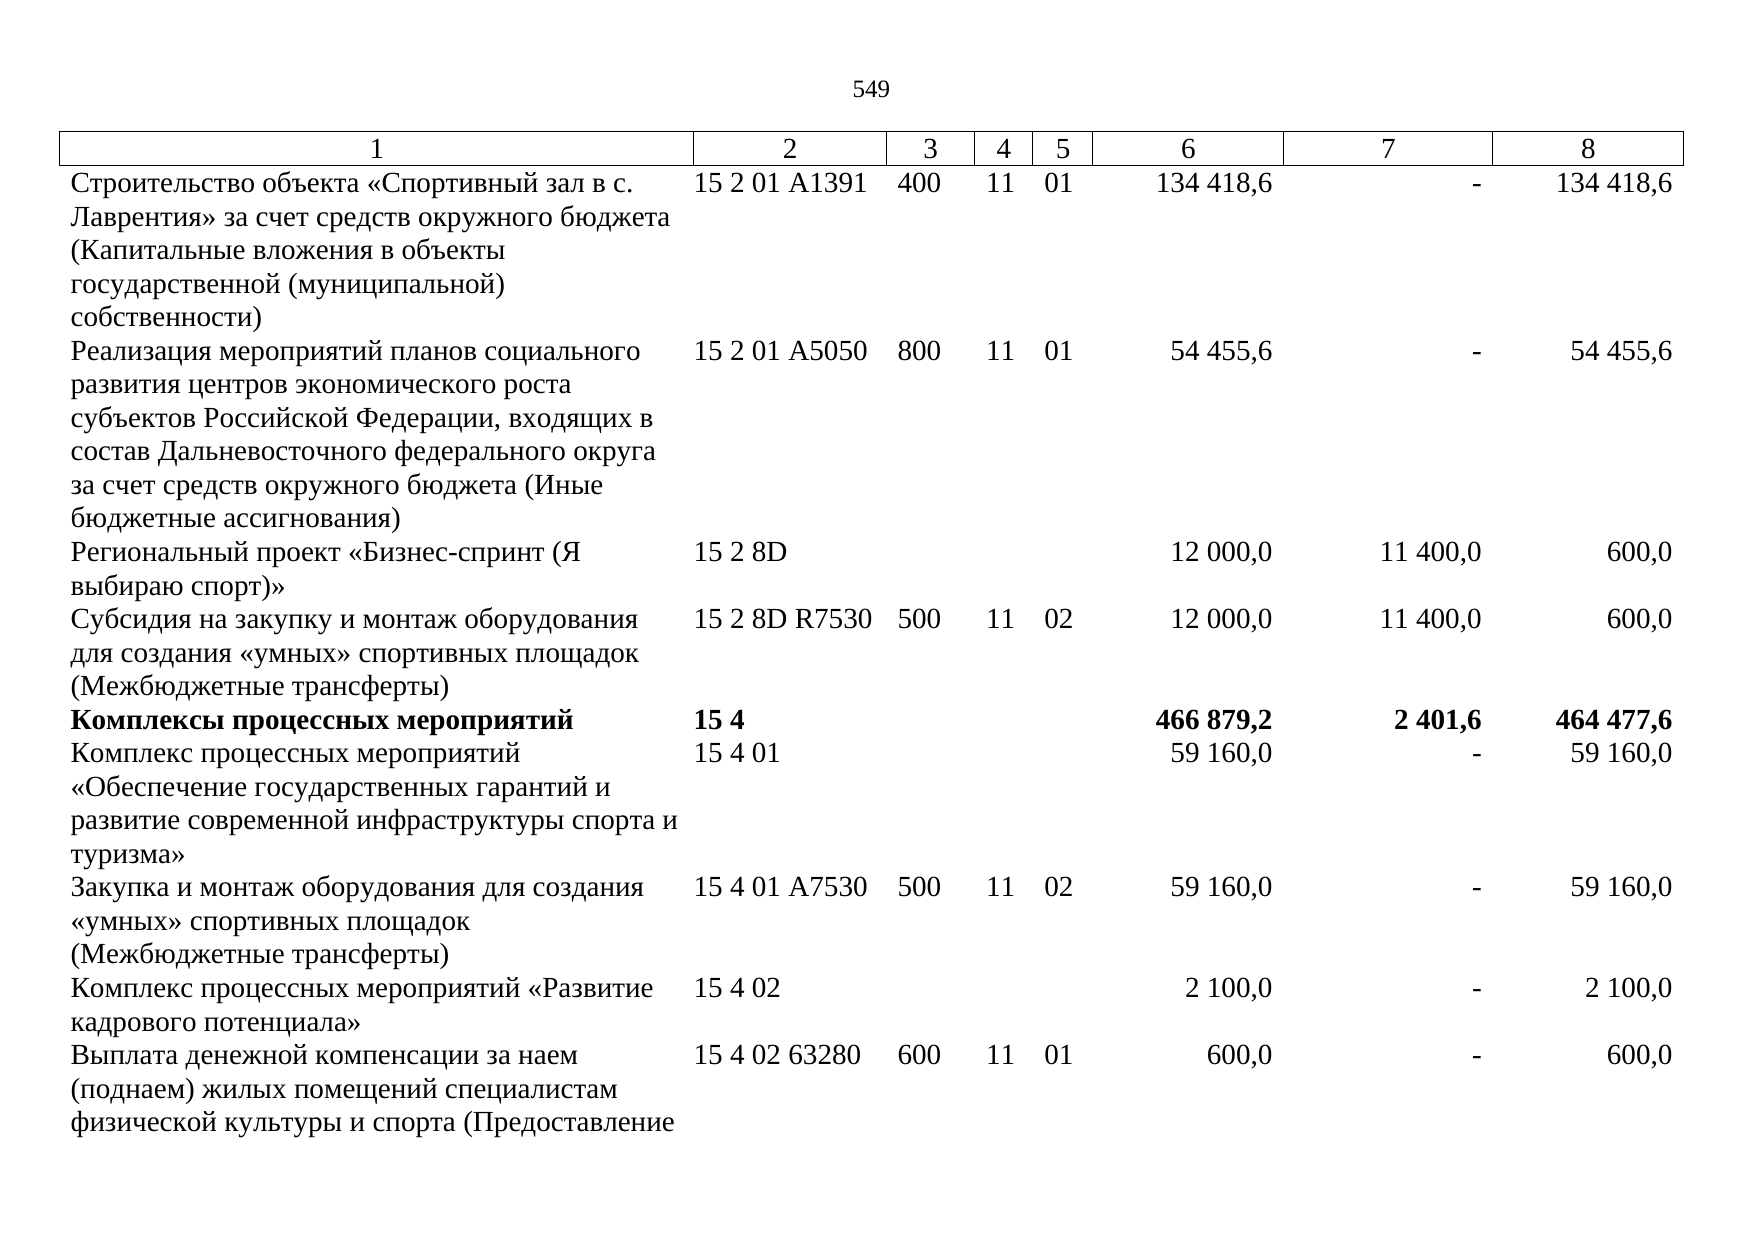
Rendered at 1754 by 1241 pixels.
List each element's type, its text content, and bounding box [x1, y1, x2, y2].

table_header 6 [1093, 132, 1283, 165]
table_header 7 [1284, 132, 1492, 165]
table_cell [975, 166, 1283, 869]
table_header 5 [1033, 132, 1092, 165]
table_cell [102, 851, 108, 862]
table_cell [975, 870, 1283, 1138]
table_header 8 [1493, 132, 1683, 165]
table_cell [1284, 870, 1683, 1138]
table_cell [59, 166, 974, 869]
table_header 2 [694, 132, 886, 165]
table_header 3 [887, 132, 974, 165]
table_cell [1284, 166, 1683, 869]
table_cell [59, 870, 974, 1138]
table_header 1 [60, 132, 693, 165]
table_header 4 [975, 132, 1032, 165]
